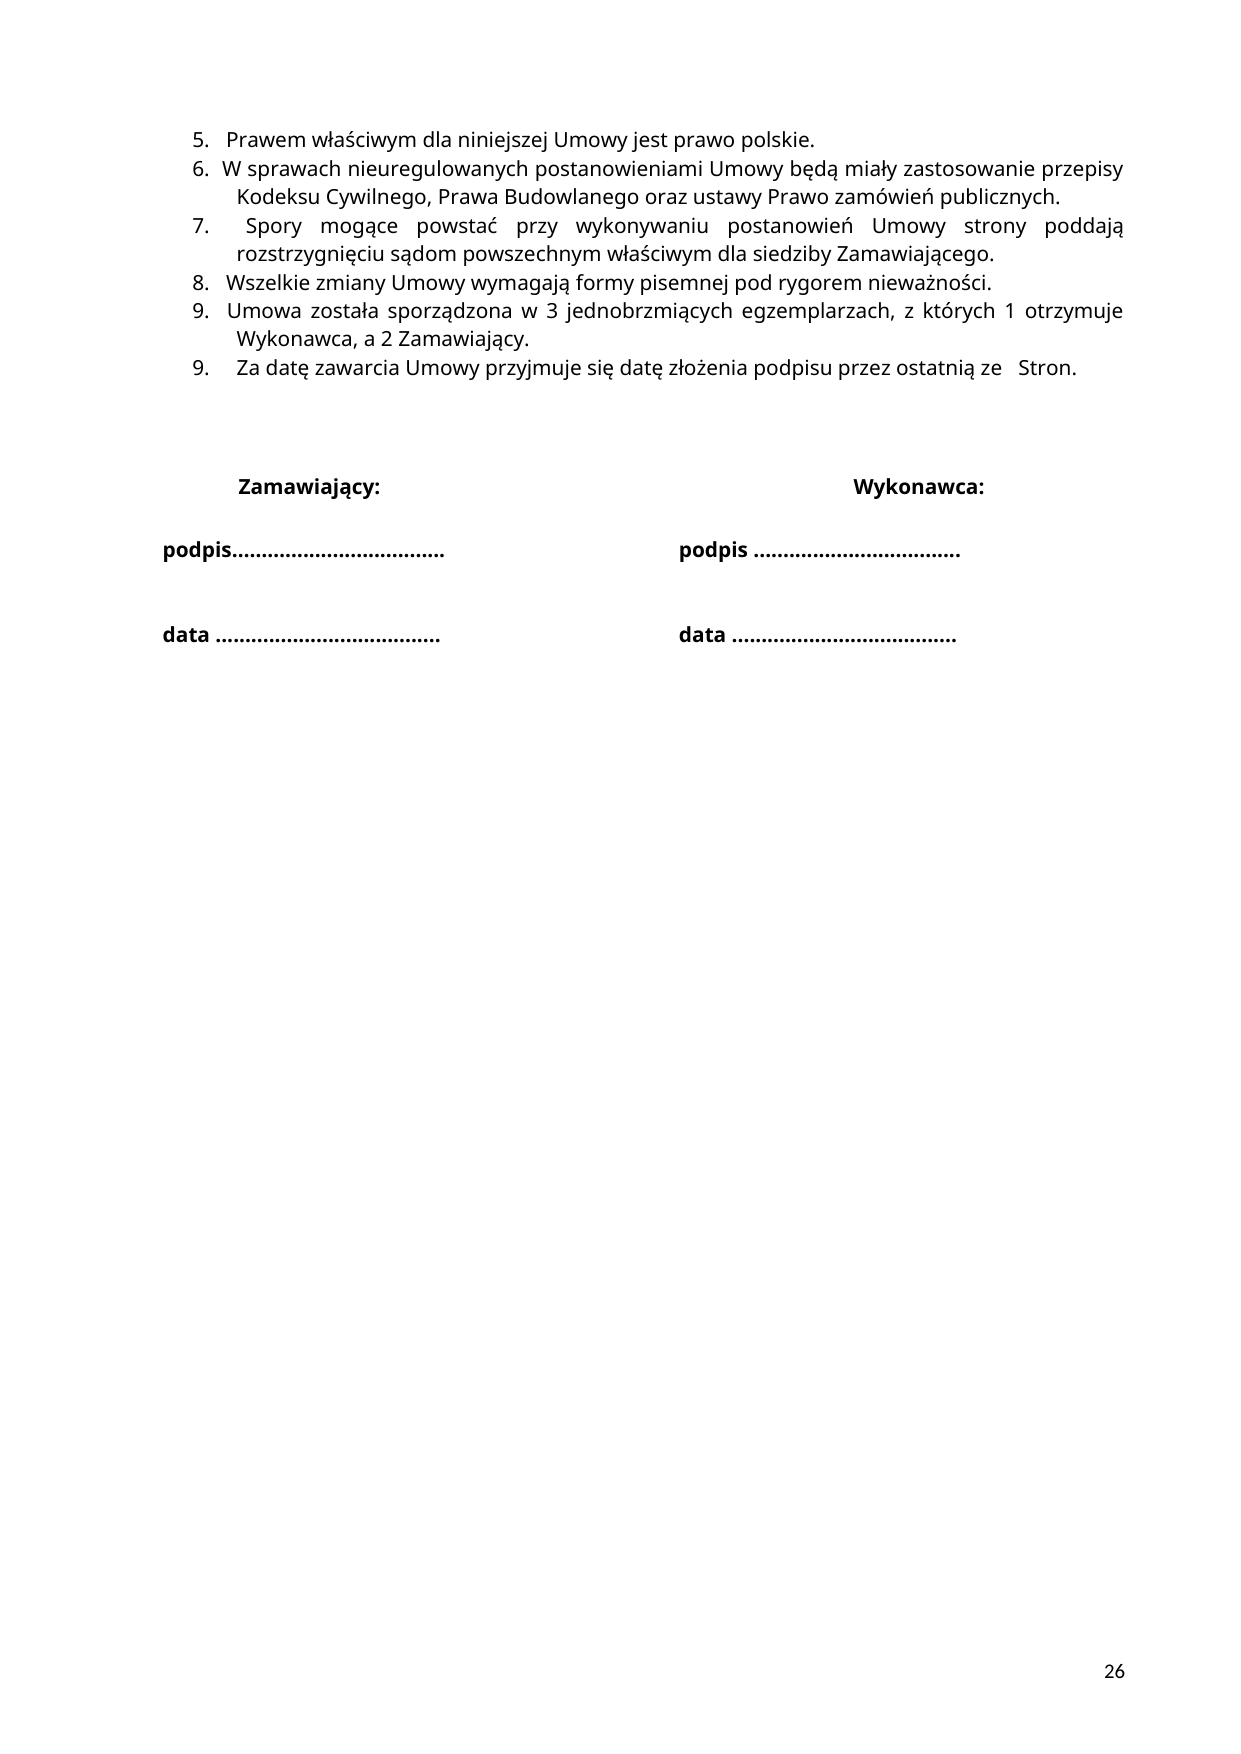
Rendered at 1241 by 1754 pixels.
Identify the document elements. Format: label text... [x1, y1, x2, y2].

text 7. Spory mogące powstać przy wykonywaniu postanowień Umowy strony poddają rozstrzygnięciu sądom powszechnym właściwym dla siedziby Zamawiającego. [192, 211, 1125, 268]
text 6. W sprawach nieuregulowanych postanowieniami Umowy będą miały zastosowanie przepisy Kodeksu Cywilnego, Prawa Budowlanego oraz ustawy Prawo zamówień publicznych. [192, 154, 1125, 211]
text podpis…………........................ podpis ................................... [162, 535, 1125, 563]
text Zamawiający: Wykonawca: [162, 472, 1125, 501]
text 8. Wszelkie zmiany Umowy wymagają formy pisemnej pod rygorem nieważności. [192, 268, 1125, 296]
text data ...................................... data ...................................... [162, 620, 1125, 649]
text 5. Prawem właściwym dla niniejszej Umowy jest prawo polskie. [192, 126, 1125, 154]
text 9. Umowa została sporządzona w 3 jednobrzmiących egzemplarzach, z których 1 otrzymuje Wykonawca, a 2 Zamawiający. [192, 296, 1125, 353]
list Za datę zawarcia Umowy przyjmuje się datę złożenia podpisu przez ostatnią ze Stron. [192, 353, 1125, 381]
